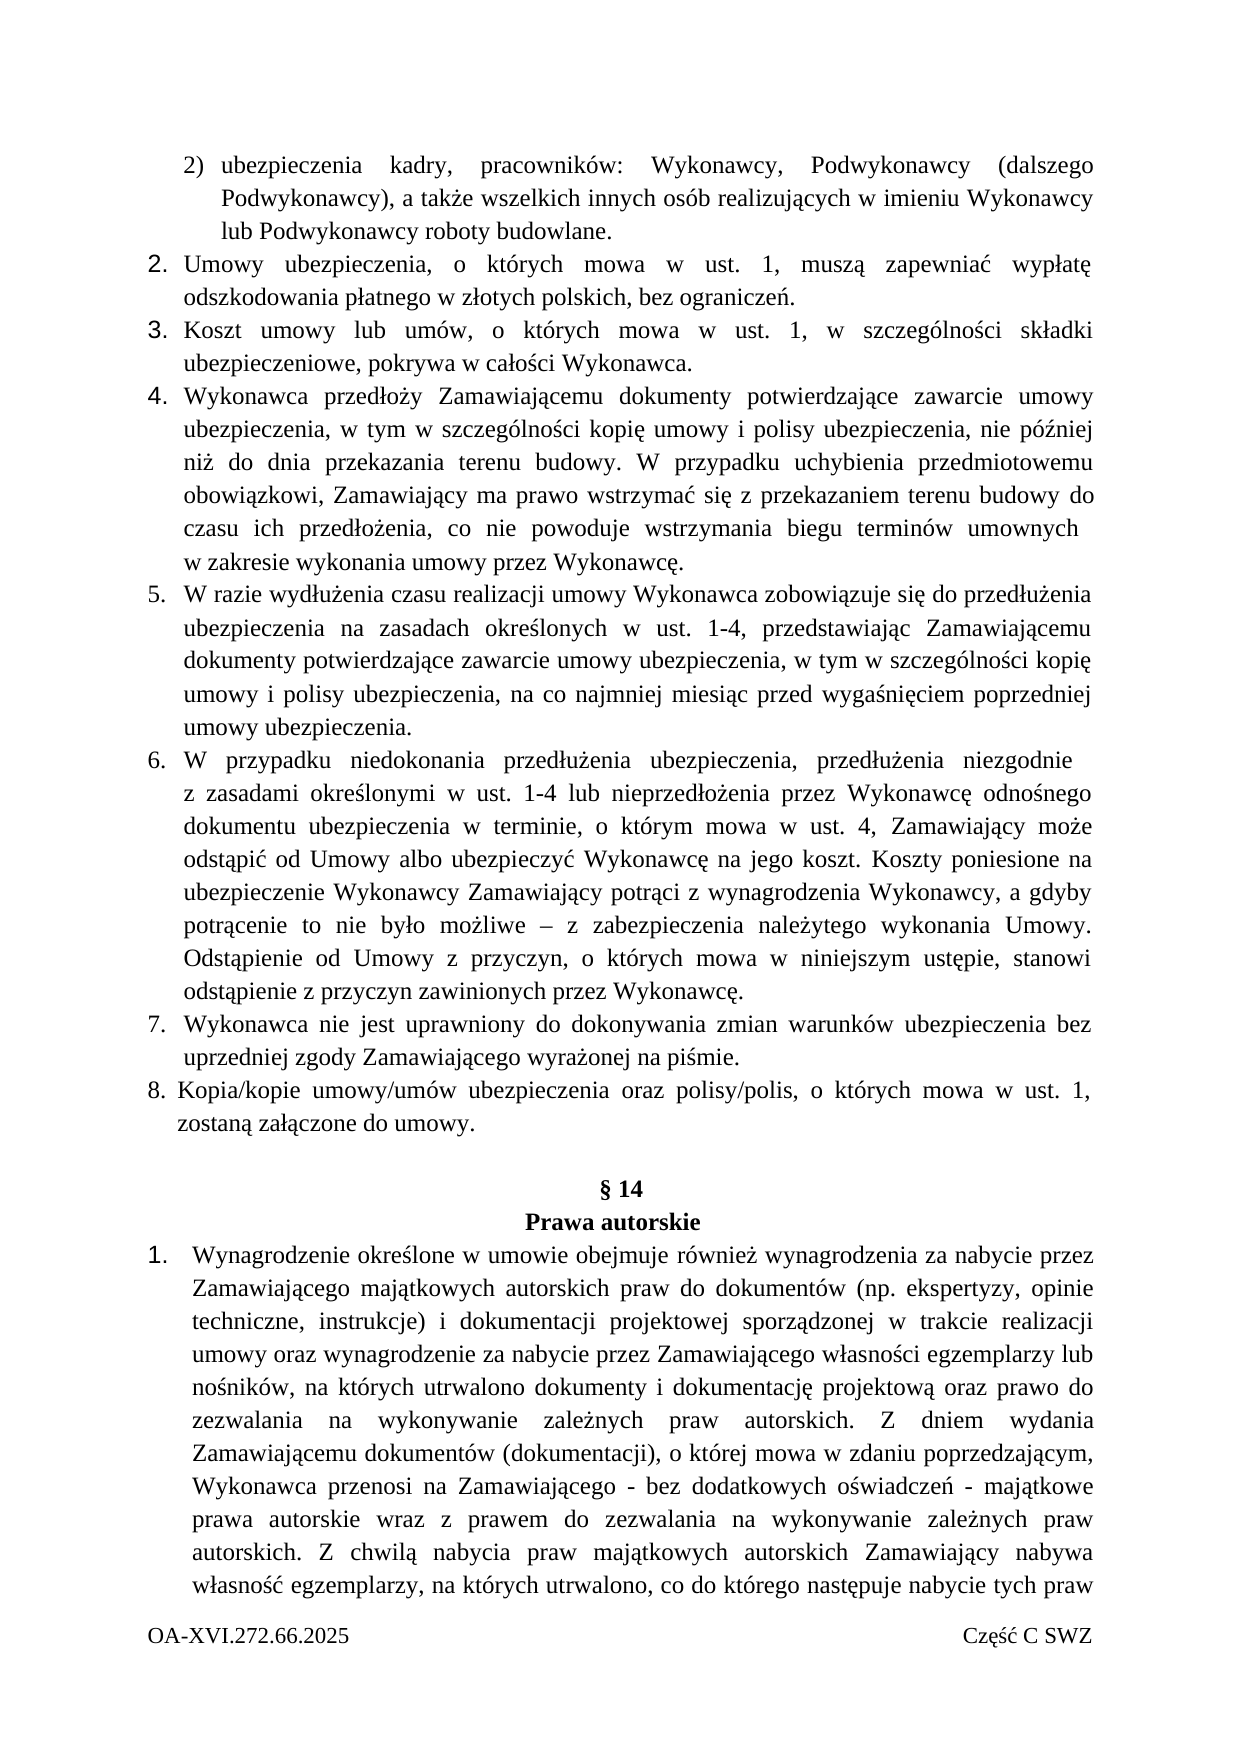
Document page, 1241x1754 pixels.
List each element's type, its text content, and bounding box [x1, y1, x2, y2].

list Wykonawca nie jest uprawniony do dokonywania zmian warunków ubezpieczenia bez uprzedniej zgody Zamawiającego wyrażonej na piśmie. [147, 1009, 1092, 1071]
list ubezpieczenia kadry, pracowników: Wykonawcy, Podwykonawcy (dalszego Podwykonawcy), a także wszelkich innych osób realizujących w imieniu Wykonawcy lub Podwykonawcy roboty budowlane. [183, 150, 1094, 245]
list Wykonawca przedłoży Zamawiającemu dokumenty potwierdzające zawarcie umowy ubezpieczenia, w tym w szczególności kopię umowy i polisy ubezpieczenia, nie później niż do dnia przekazania terenu budowy. W przypadku uchybienia przedmiotowemu obowiązkowi, Zamawiający ma prawo wstrzymać się z przekazaniem terenu budowy do czasu ich przedłożenia, co nie powoduje wstrzymania biegu terminów umownych w zakresie wykonania umowy przez Wykonawcę. [147, 381, 1094, 575]
list Koszt umowy lub umów, o których mowa w ust. 1, w szczególności składki ubezpieczeniowe, pokrywa w całości Wykonawca. [147, 315, 1094, 377]
text § 14 [147, 1174, 1094, 1203]
list W przypadku niedokonania przedłużenia ubezpieczenia, przedłużenia niezgodnie z zasadami określonymi w ust. 1-4 lub nieprzedłożenia przez Wykonawcę odnośnego dokumentu ubezpieczenia w terminie, o którym mowa w ust. 4, Zamawiający może odstąpić od Umowy albo ubezpieczyć Wykonawcę na jego koszt. Koszty poniesione na ubezpieczenie Wykonawcy Zamawiający potrąci z wynagrodzenia Wykonawcy, a gdyby potrącenie to nie było możliwe – z zabezpieczenia należytego wykonania Umowy. Odstąpienie od Umowy z przyczyn, o których mowa w niniejszym ustępie, stanowi odstąpienie z przyczyn zawinionych przez Wykonawcę. [147, 745, 1092, 1004]
text Prawa autorskie [525, 1207, 1094, 1236]
list W razie wydłużenia czasu realizacji umowy Wykonawca zobowiązuje się do przedłużenia ubezpieczenia na zasadach określonych w ust. 1-4, przedstawiając Zamawiającemu dokumenty potwierdzające zawarcie umowy ubezpieczenia, w tym w szczególności kopię umowy i polisy ubezpieczenia, na co najmniej miesiąc przed wygaśnięciem poprzedniej umowy ubezpieczenia. [147, 579, 1092, 740]
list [147, 1240, 1094, 1599]
list Umowy ubezpieczenia, o których mowa w ust. 1, muszą zapewniać wypłatę odszkodowania płatnego w złotych polskich, bez ograniczeń. [147, 249, 1092, 311]
list Kopia/kopie umowy/umów ubezpieczenia oraz polisy/polis, o których mowa w ust. 1, zostaną załączone do umowy. [147, 1075, 1092, 1137]
